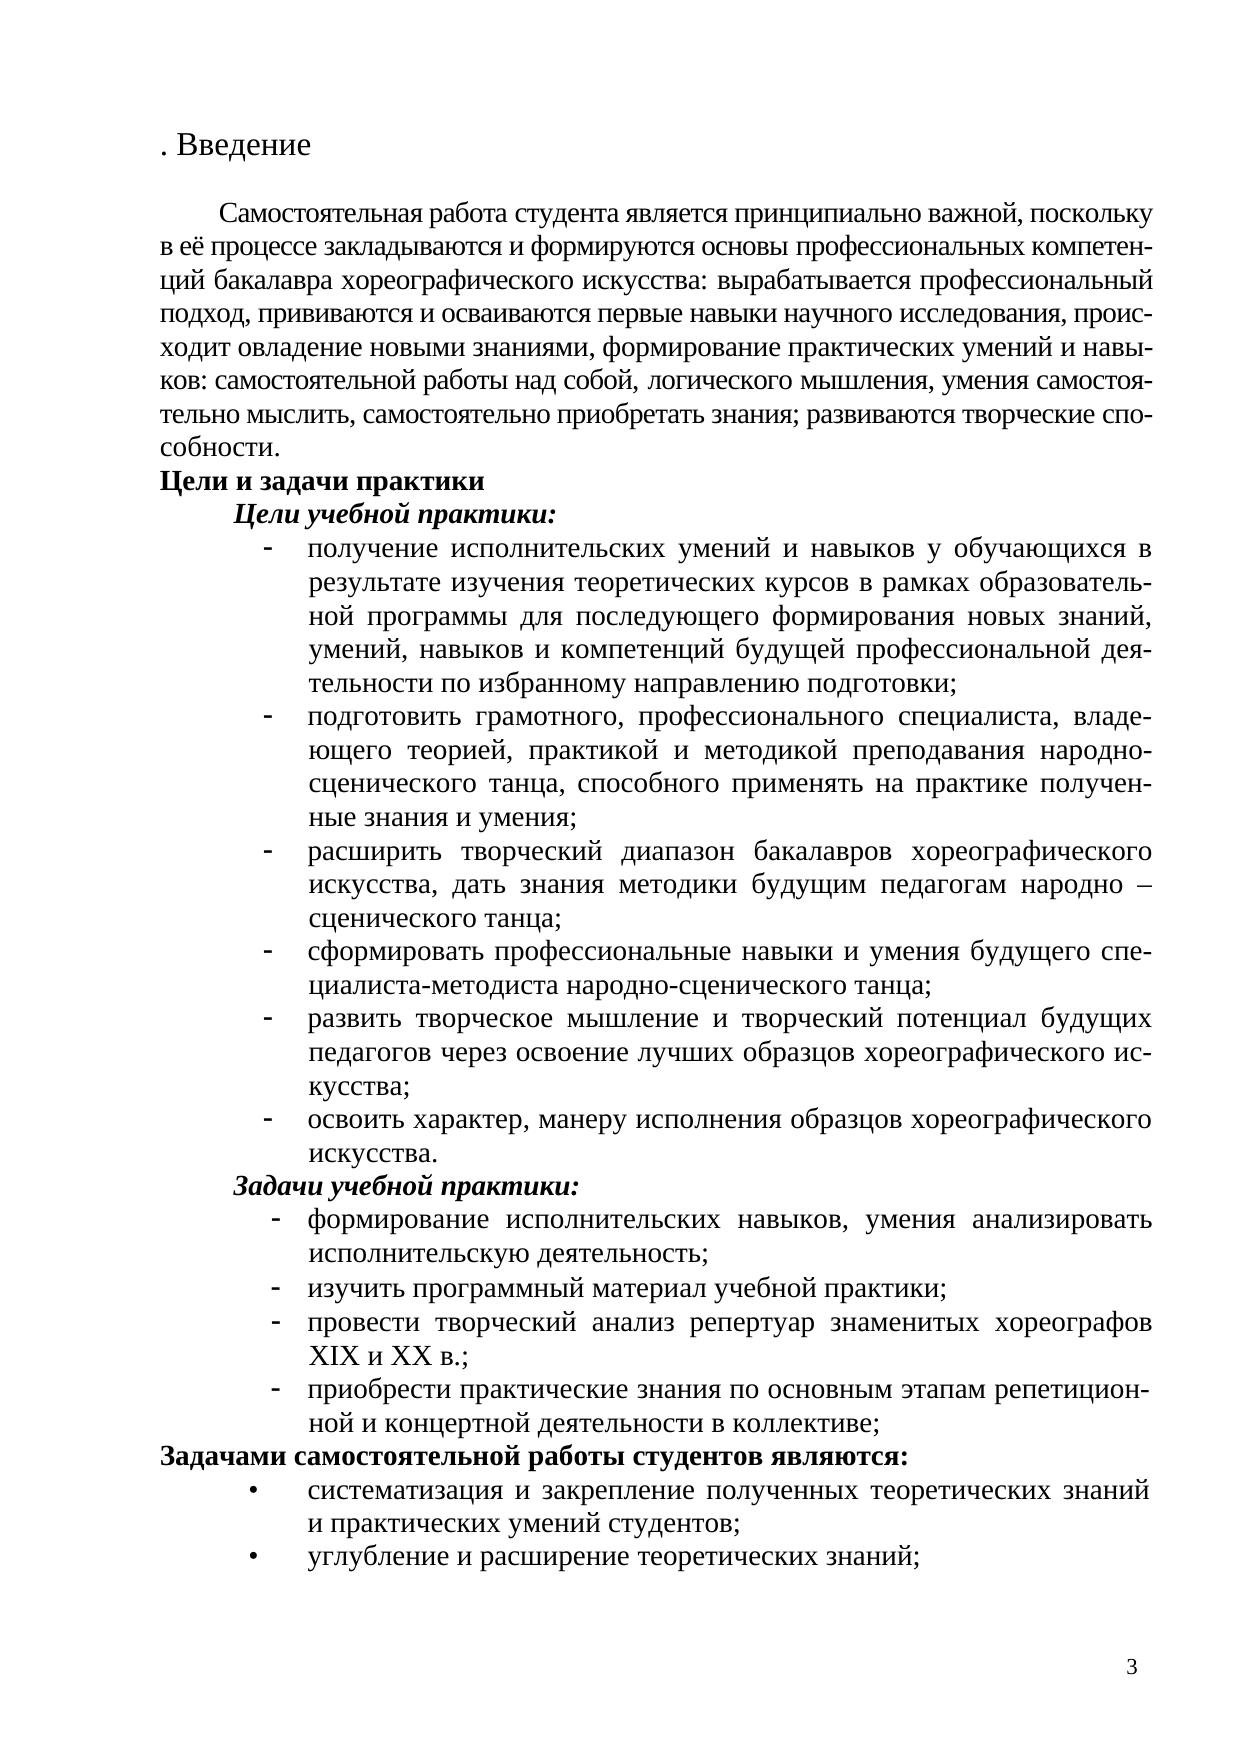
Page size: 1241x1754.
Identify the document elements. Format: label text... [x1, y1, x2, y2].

list расширить творческий диапазон бакалавров хореографического искусства, дать знания методики будущим педагогам народно – сценического танца; [263, 833, 1152, 933]
subtitle Цели и задачи практики [159, 463, 1205, 497]
subtitle Цели учебной практики: [233, 497, 1205, 531]
list приобрести практические знания по основным этапам репетицион- ной и концертной деятельности в коллективе; [271, 1372, 1153, 1439]
subtitle Задачи учебной практики: [233, 1168, 1205, 1202]
list подготовить грамотного, профессионального специалиста, владе- ющего теорией, практикой и методикой преподавания народно- сценического танца, способного применять на практике получен- ные знания и умения; [263, 698, 1153, 833]
list формирование исполнительских навыков, умения анализировать исполнительскую деятельность; [271, 1202, 1153, 1269]
list развить творческое мышление и творческий потенциал будущих педагогов через освоение лучших образцов хореографического ис- кусства; [263, 1001, 1153, 1101]
list углубление и расширение теоретических знаний; [248, 1539, 1205, 1573]
list сформировать профессиональные навыки и умения будущего спе- циалиста-методиста народно-сценического танца; [263, 933, 1153, 1001]
text Самостоятельная работа студента является принципиально важной, поскольку в её процессе закладываются и формируются основы профессиональных компетен- ций бакалавра хореографического искусства: вырабатывается профессиональный подход, прививаются и осваиваются первые навыки научного исследования, проис- ходит овладение новыми знаниями, формирование практических умений и навы- ков: самостоятельной работы над собой, логического мышления, умения самостоя- тельно мыслить, самостоятельно приобретать знания; развиваются творческие спо- собности. [159, 195, 1154, 463]
list изучить программный материал учебной практики; [271, 1269, 1205, 1304]
list получение исполнительских умений и навыков у обучающихся в результате изучения теоретических курсов в рамках образователь- ной программы для последующего формирования новых знаний, умений, навыков и компетенций будущей профессиональной дея- тельности по избранному направлению подготовки; [263, 531, 1153, 698]
subtitle Задачами самостоятельной работы студентов являются: [159, 1439, 1205, 1472]
list систематизация и закрепление полученных теоретических знаний и практических умений студентов; [248, 1472, 1152, 1539]
text . Введение [159, 124, 1205, 163]
list провести творческий анализ репертуар знаменитых хореографов XIX и XX в.; [271, 1304, 1153, 1372]
list освоить характер, манеру исполнения образцов хореографического искусства. [263, 1101, 1152, 1168]
